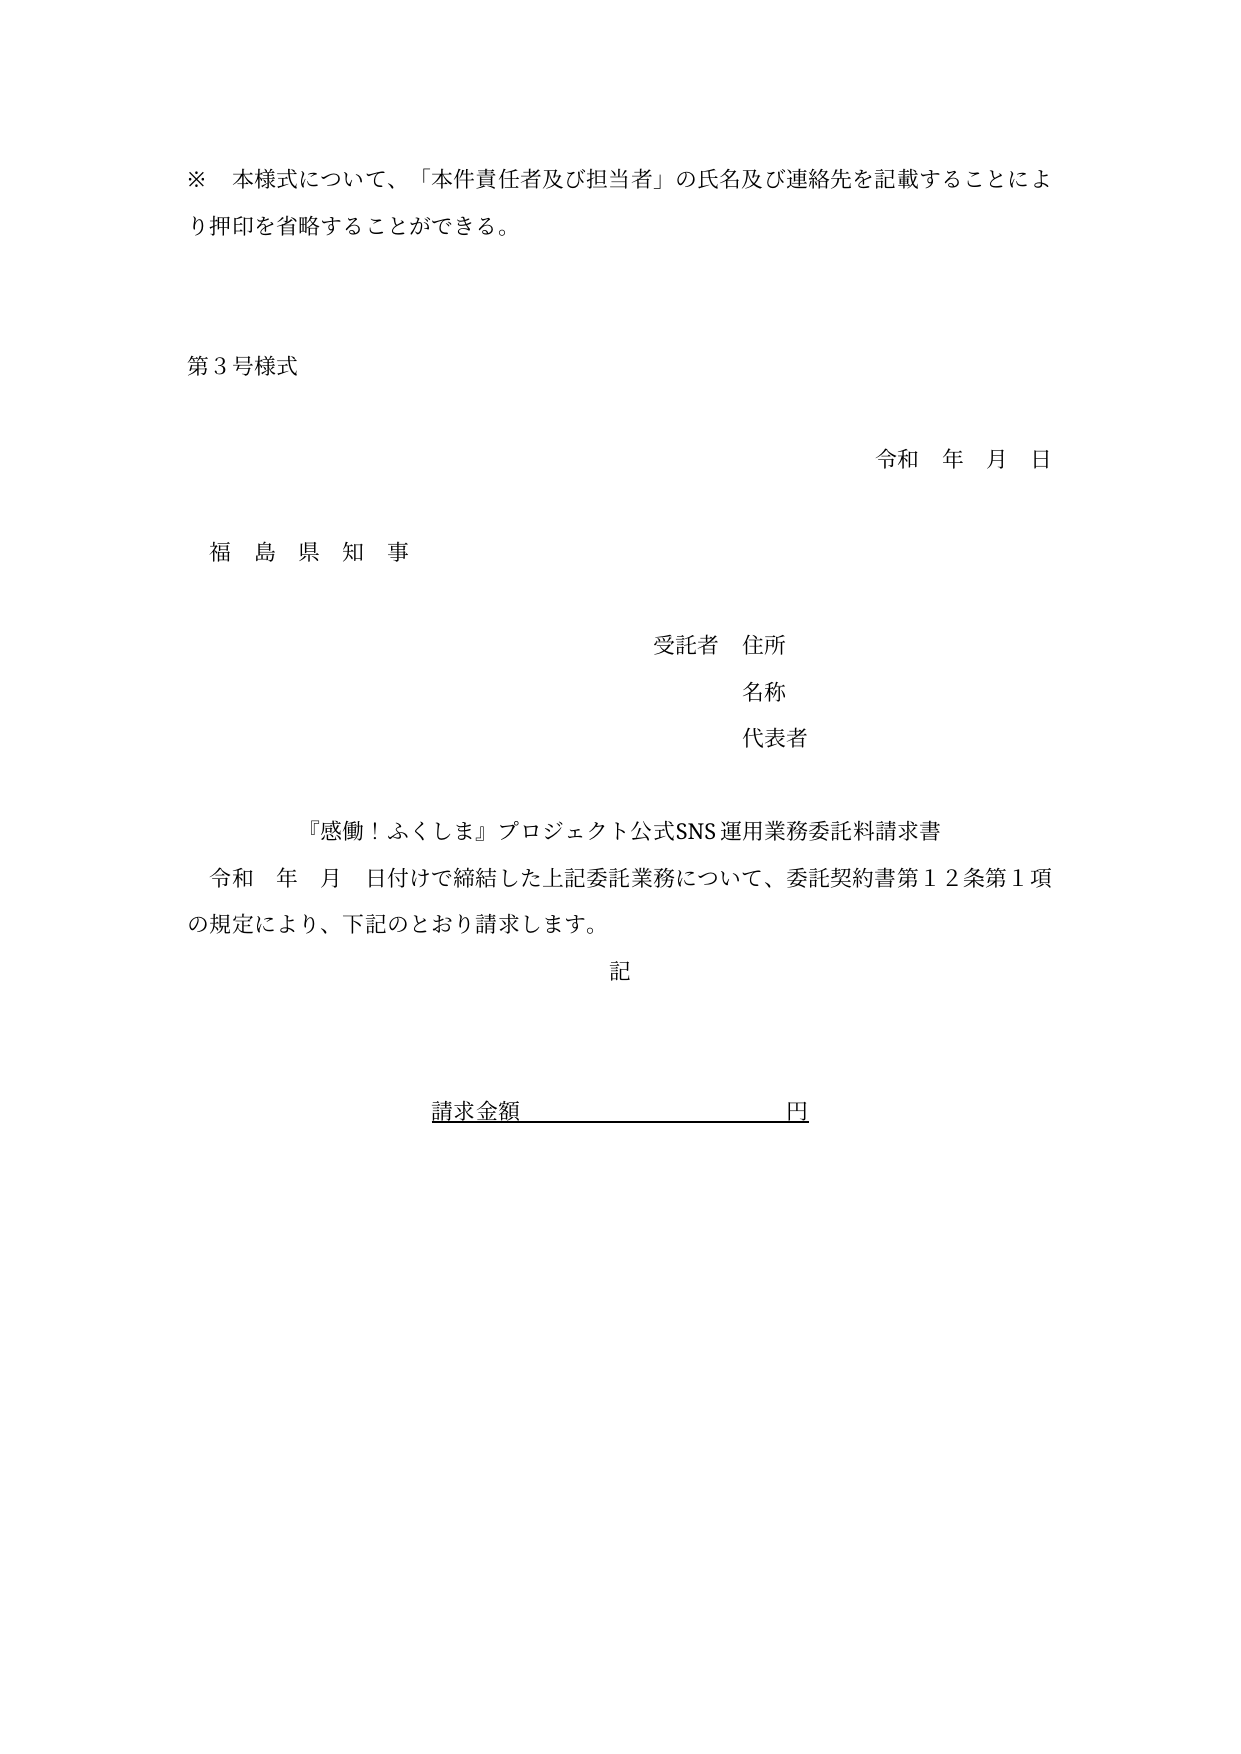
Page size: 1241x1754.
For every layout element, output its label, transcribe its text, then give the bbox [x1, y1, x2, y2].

text 請求金額 円 [187, 1086, 1053, 1133]
text 『感働！ふくしま』プロジェクト公式SNS運用業務委託料請求書 [187, 807, 1053, 854]
text 福 島 県 知 事 [187, 528, 1053, 574]
text 代表者 [187, 714, 1053, 761]
text ※本様式について、「本件責任者及び担当者」の氏名及び連絡先を記載することにより押印を省略することができる。 [187, 155, 1053, 248]
text 令和 年 月 日 [187, 434, 1053, 481]
text 名称 [187, 667, 1053, 714]
subtitle 記 [187, 947, 1053, 993]
text 受託者 住所 [187, 621, 1053, 667]
text 第３号様式 [187, 341, 1053, 388]
text 令和 年 月 日付けで締結した上記委託業務について、委託契約書第１２条第１項の規定により、下記のとおり請求します。 [187, 854, 1053, 947]
